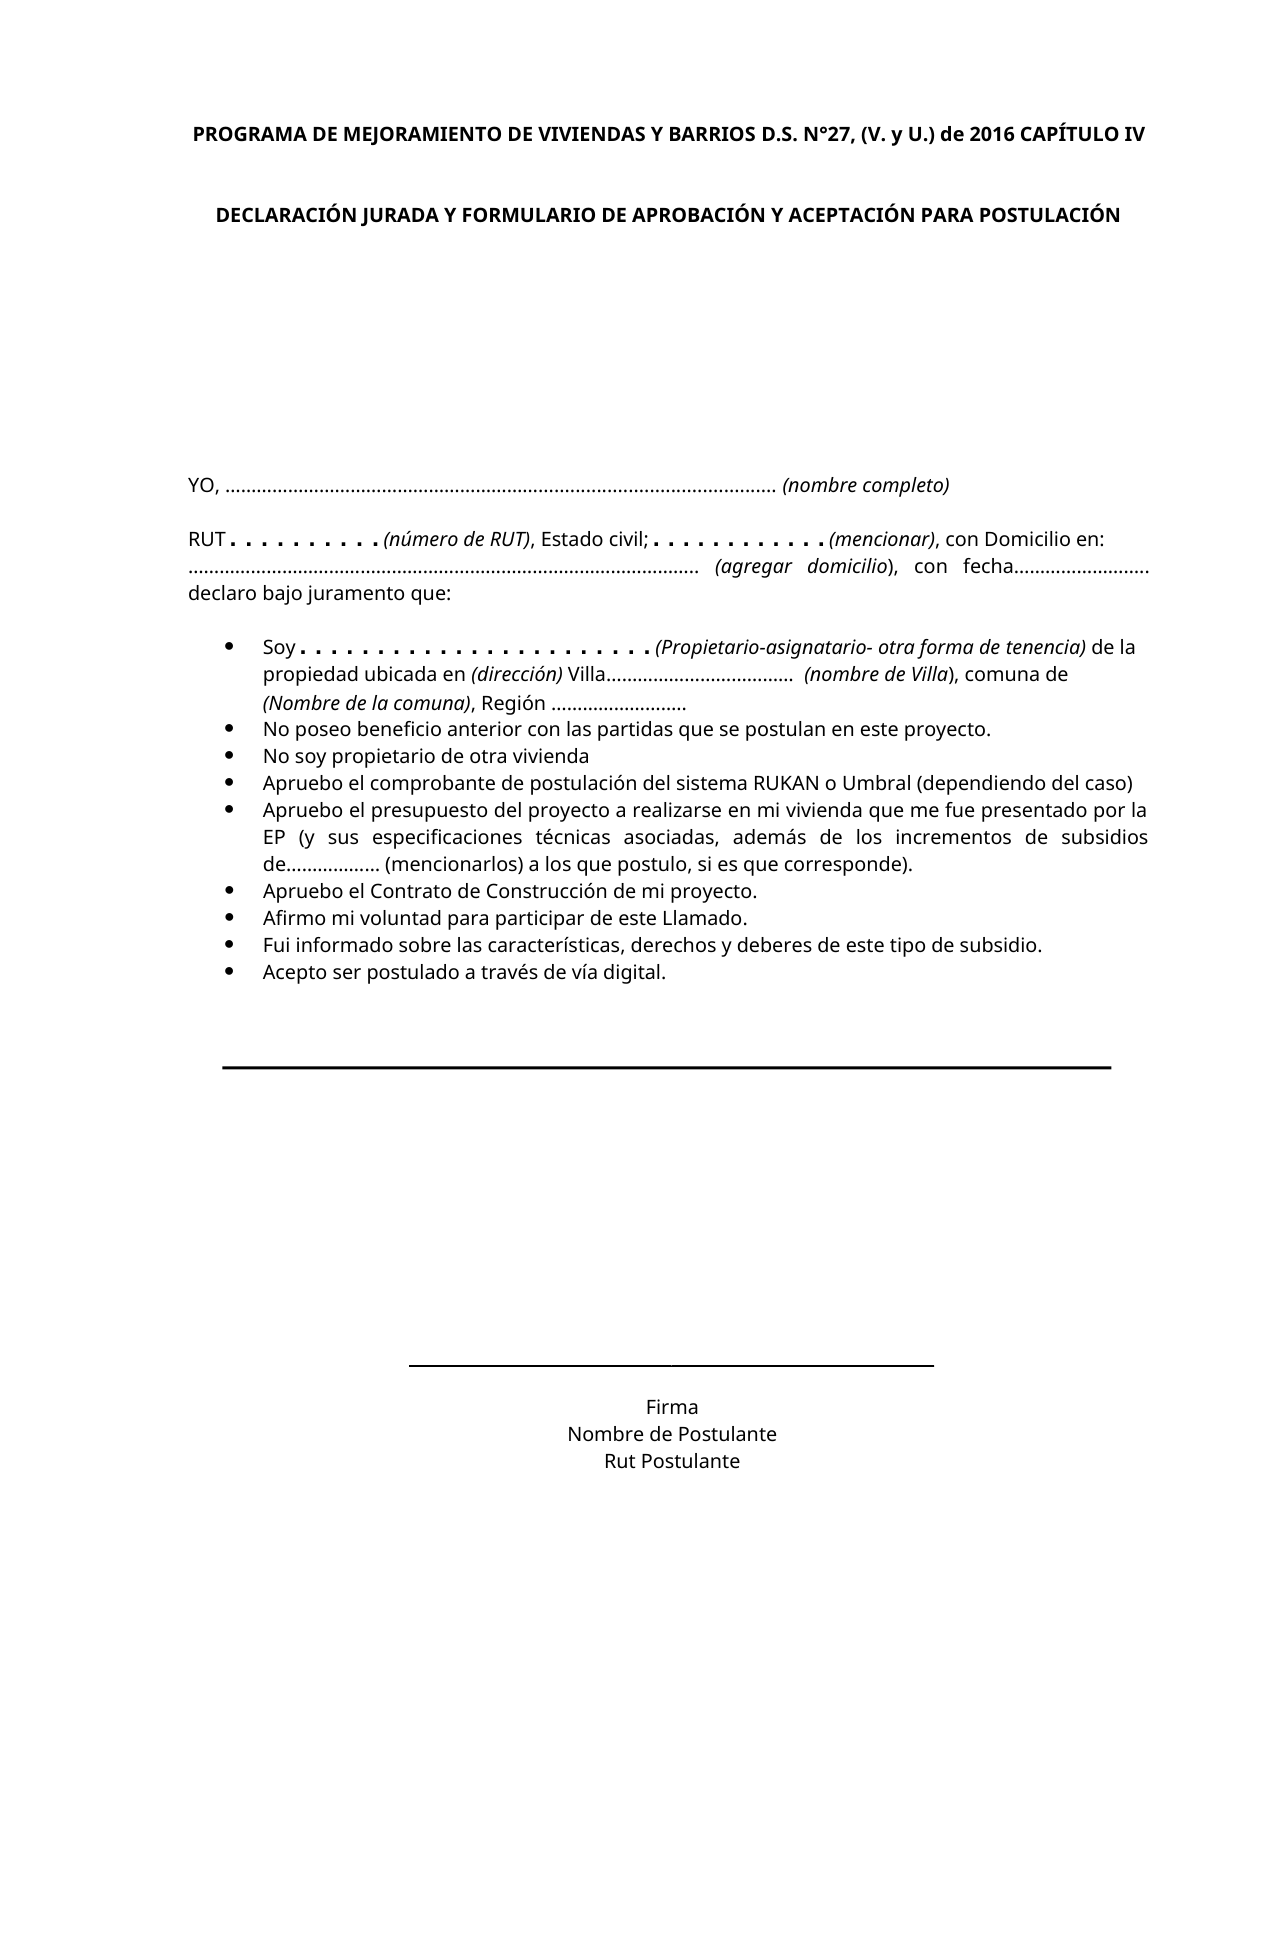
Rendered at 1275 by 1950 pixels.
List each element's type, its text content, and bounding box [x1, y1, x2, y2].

text PROGRAMA DE MEJORAMIENTO DE VIVIENDAS Y BARRIOS D.S. N°27, (V. y U.) de 2016 CAPÍTULO IV [187, 121, 1151, 147]
list Fui informado sobre las características, derechos y deberes de este tipo de subsidio. [225, 932, 1166, 958]
list Apruebo el comprobante de postulación del sistema RUKAN o Umbral (dependiendo del caso) [225, 770, 1166, 797]
list Apruebo el Contrato de Construcción de mi proyecto. [225, 878, 1150, 904]
list No soy propietario de otra vivienda [225, 743, 1166, 770]
list Acepto ser postulado a través de vía digital. [225, 958, 1166, 986]
text RUT (número de RUT), Estado civil; (mencionar), con Domicilio en: [188, 525, 1166, 552]
text Rut Postulante [177, 1447, 1167, 1474]
text DECLARACIÓN JURADA Y FORMULARIO DE APROBACIÓN Y ACEPTACIÓN PARA POSTULACIÓN [187, 201, 1150, 228]
text YO, ……………………………………………………............................................. (nombre completo) [188, 471, 1166, 498]
list Apruebo el presupuesto del proyecto a realizarse en mi vivienda que me fue presentado por la EP (y sus especificaciones técnicas asociadas, además de los incrementos de subsidios de……………… (mencionarlos) a los que postulo, si es que corresponde). [225, 797, 1150, 878]
list Afirmo mi voluntad para participar de este Llamado. [225, 904, 1150, 932]
text Firma [177, 1393, 1167, 1420]
list No poseo beneficio anterior con las partidas que se postulan en este proyecto. [225, 716, 1166, 743]
text Nombre de Postulante [177, 1420, 1167, 1447]
text …………………………………………………………………………………….. (agregar domicilio), con fecha…………………….. declaro bajo juramento que: [188, 552, 1150, 606]
list Soy (Propietario-asignatario- otra forma de tenencia) de la propiedad ubicada en (dirección) Villa……………………………… (nombre de Villa), comuna de (Nombre de la comuna), Región …………………….. [225, 633, 1166, 716]
